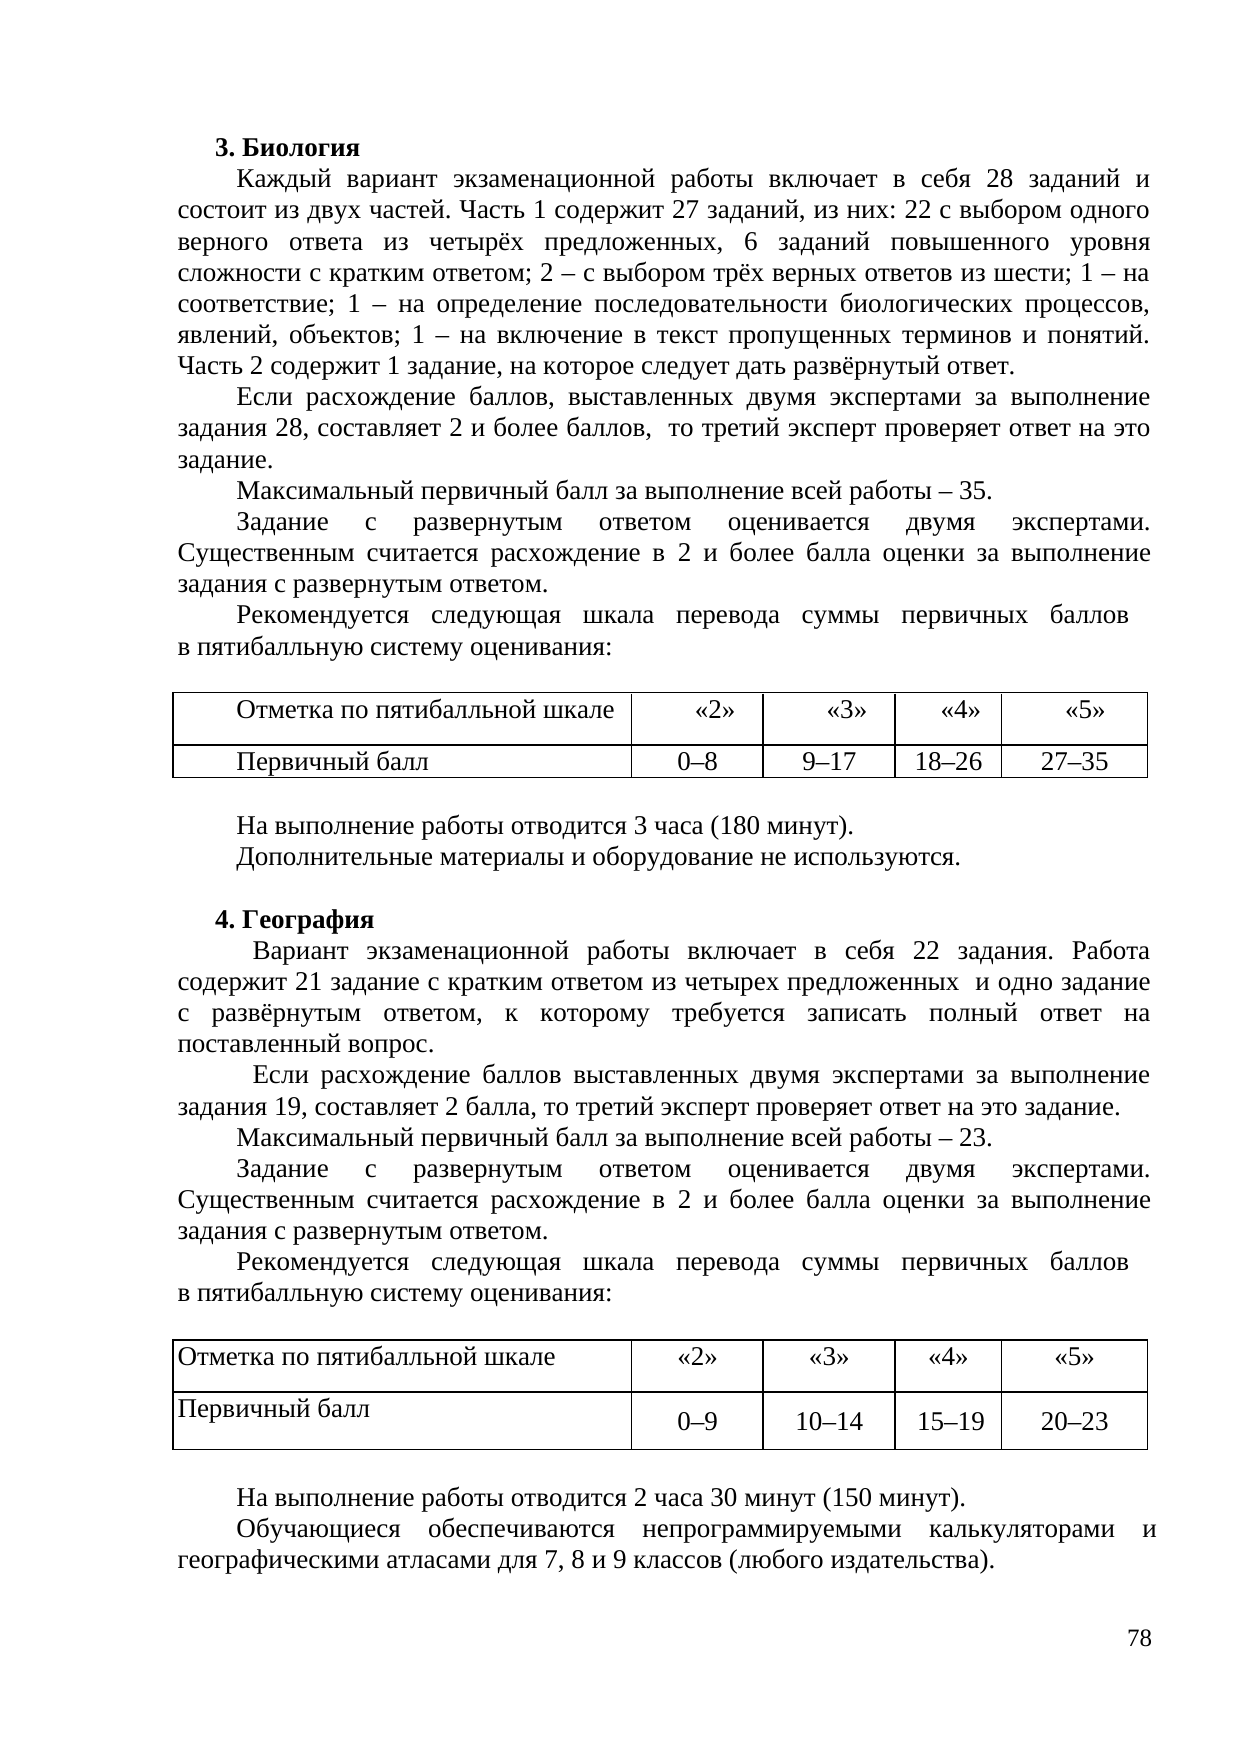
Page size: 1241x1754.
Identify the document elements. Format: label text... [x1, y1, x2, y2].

table_header Отметка по пятибалльной шкале [174, 693, 631, 744]
text Если расхождение баллов выставленных двумя экспертами за выполнение задания 19, составляет 2 балла, то третий эксперт проверяет ответ на это задание. [177, 1058, 1152, 1121]
table_cell 9–17 [764, 746, 894, 777]
table_cell 0–8 [632, 746, 762, 777]
text Максимальный первичный балл за выполнение всей работы – 35. [177, 474, 1152, 505]
text Обучающиеся обеспечиваются непрограммируемыми калькуляторами и географическими атласами для 7, 8 и 9 классов (любого издательства). [177, 1512, 1158, 1575]
table_header «2» [632, 693, 763, 744]
text Каждый вариант экзаменационной работы включает в себя 28 заданий и состоит из двух частей. Часть 1 содержит 27 заданий, из них: 22 с выбором одного верного ответа из четырёх предложенных, 6 заданий повышенного уровня сложности с кратким ответом; 2 – с выбором трёх верных ответов из шести; 1 – на соответствие; 1 – на определение последовательности биологических процессов, явлений, объектов; 1 – на включение в текст пропущенных терминов и понятий. Часть 2 содержит 1 задание, на которое следует дать развёрнутый ответ. [177, 162, 1152, 380]
table_cell 10–14 [764, 1393, 894, 1449]
table_header «4» [896, 1341, 1001, 1391]
text Рекомендуется следующая шкала перевода суммы первичных баллов в пятибалльную систему оценивания: [177, 1245, 1152, 1308]
text Вариант экзаменационной работы включает в себя 22 задания. Работа содержит 21 задание с кратким ответом из четырех предложенных и одно задание с развёрнутым ответом, к которому требуется записать полный ответ на поставленный вопрос. [177, 934, 1152, 1058]
table_cell Первичный балл [174, 1393, 631, 1449]
table_header «3» [764, 1341, 894, 1391]
table_header «5» [1002, 1341, 1147, 1391]
text Если расхождение баллов, выставленных двумя экспертами за выполнение задания 28, составляет 2 и более баллов, то третий эксперт проверяет ответ на это задание. [177, 380, 1152, 474]
table_cell 27–35 [1002, 746, 1147, 777]
table_cell 20–23 [1002, 1393, 1147, 1449]
table_header «4» [896, 693, 1001, 744]
table_header «3» [764, 693, 895, 744]
table_header «2» [632, 1341, 762, 1391]
text На выполнение работы отводится 3 часа (180 минут). [177, 809, 1152, 841]
text На выполнение работы отводится 2 часа 30 минут (150 минут). [177, 1481, 1152, 1512]
table_cell 0–9 [632, 1393, 762, 1449]
text 3. Биология [215, 131, 1152, 162]
text 4. География [215, 903, 1152, 934]
table_cell 15–19 [896, 1393, 1001, 1449]
table_header «5» [1002, 693, 1147, 744]
text Максимальный первичный балл за выполнение всей работы – 23. [177, 1121, 1152, 1152]
table_header Отметка по пятибалльной шкале [174, 1341, 631, 1391]
text Дополнительные материалы и оборудование не используются. [177, 841, 1152, 872]
text Рекомендуется следующая шкала перевода суммы первичных баллов в пятибалльную систему оценивания: [177, 598, 1152, 661]
table_cell 18–26 [896, 746, 1001, 777]
table_cell Первичный балл [174, 746, 631, 777]
